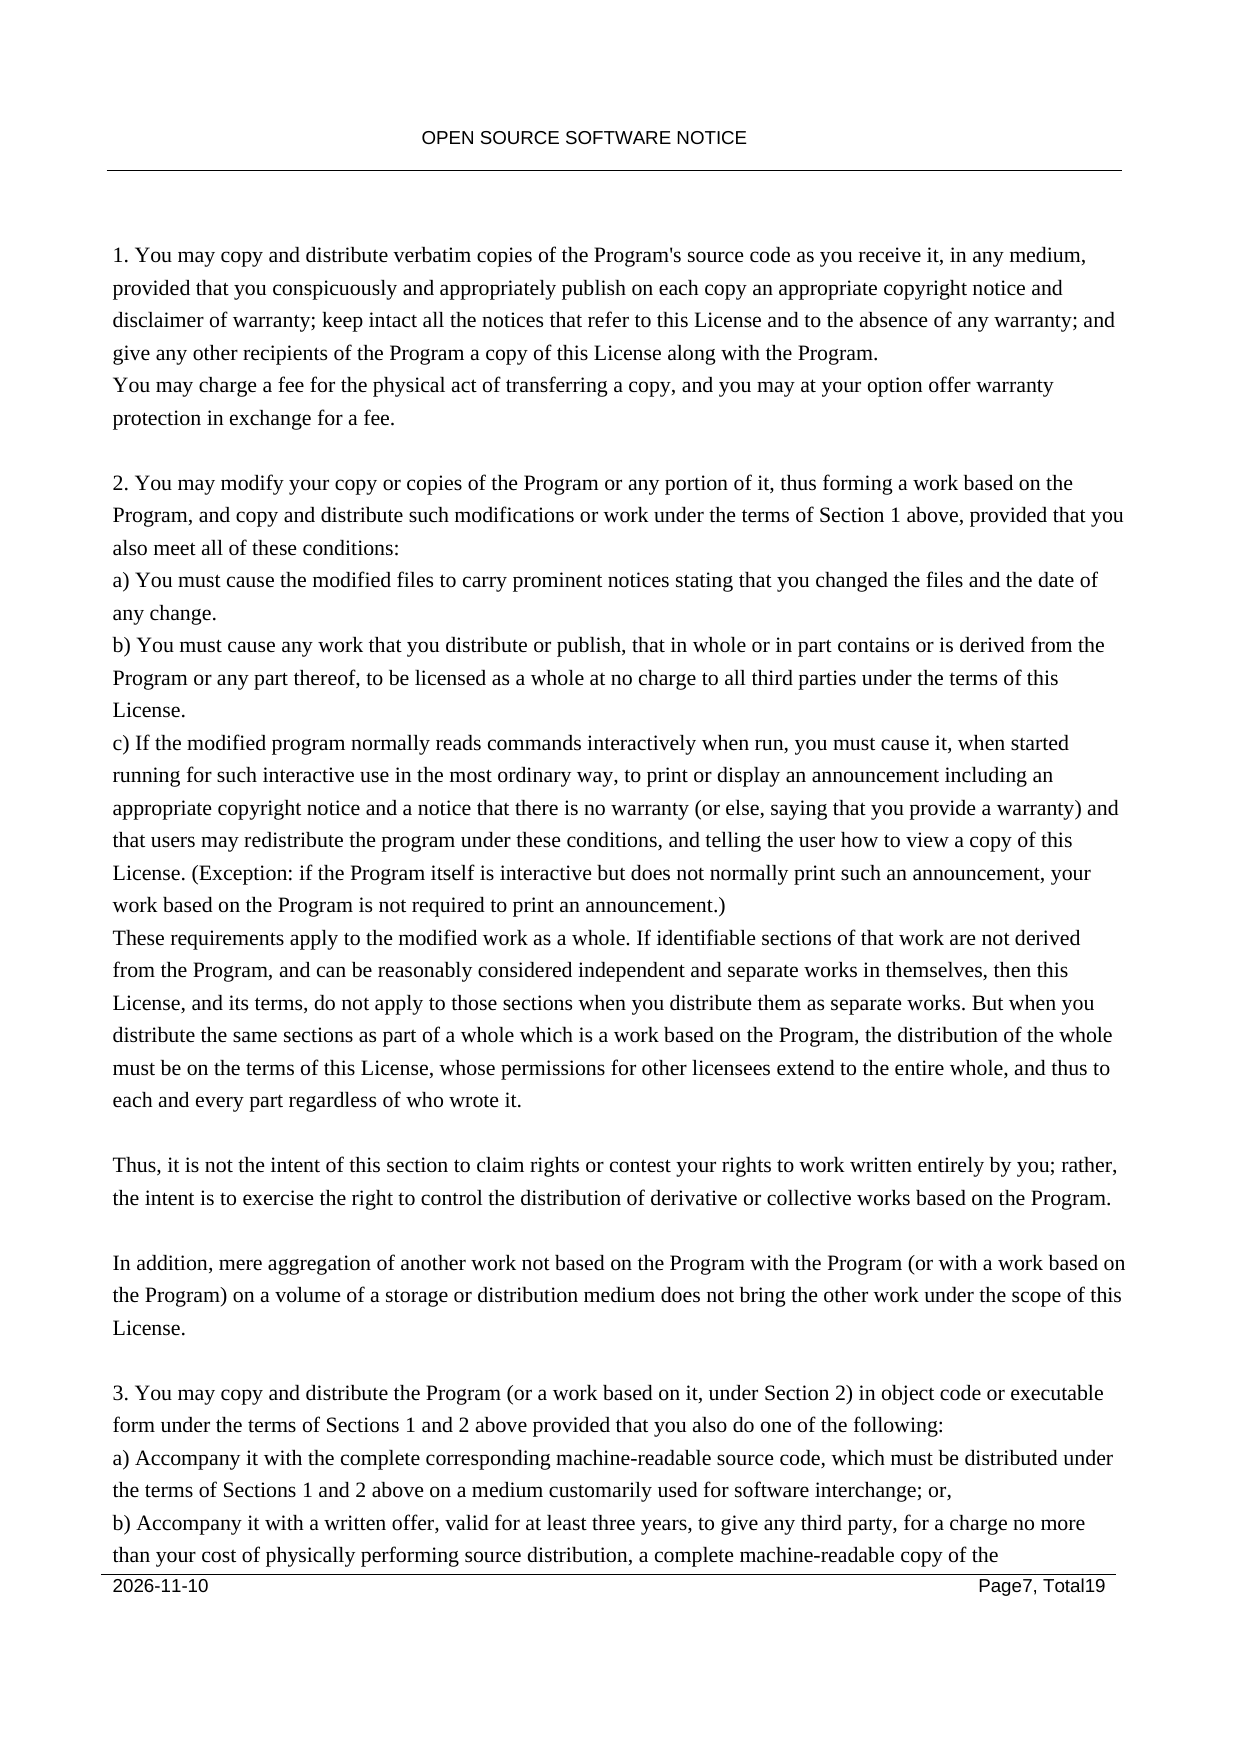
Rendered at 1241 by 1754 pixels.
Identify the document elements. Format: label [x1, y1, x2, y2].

text [112, 206, 1128, 1571]
